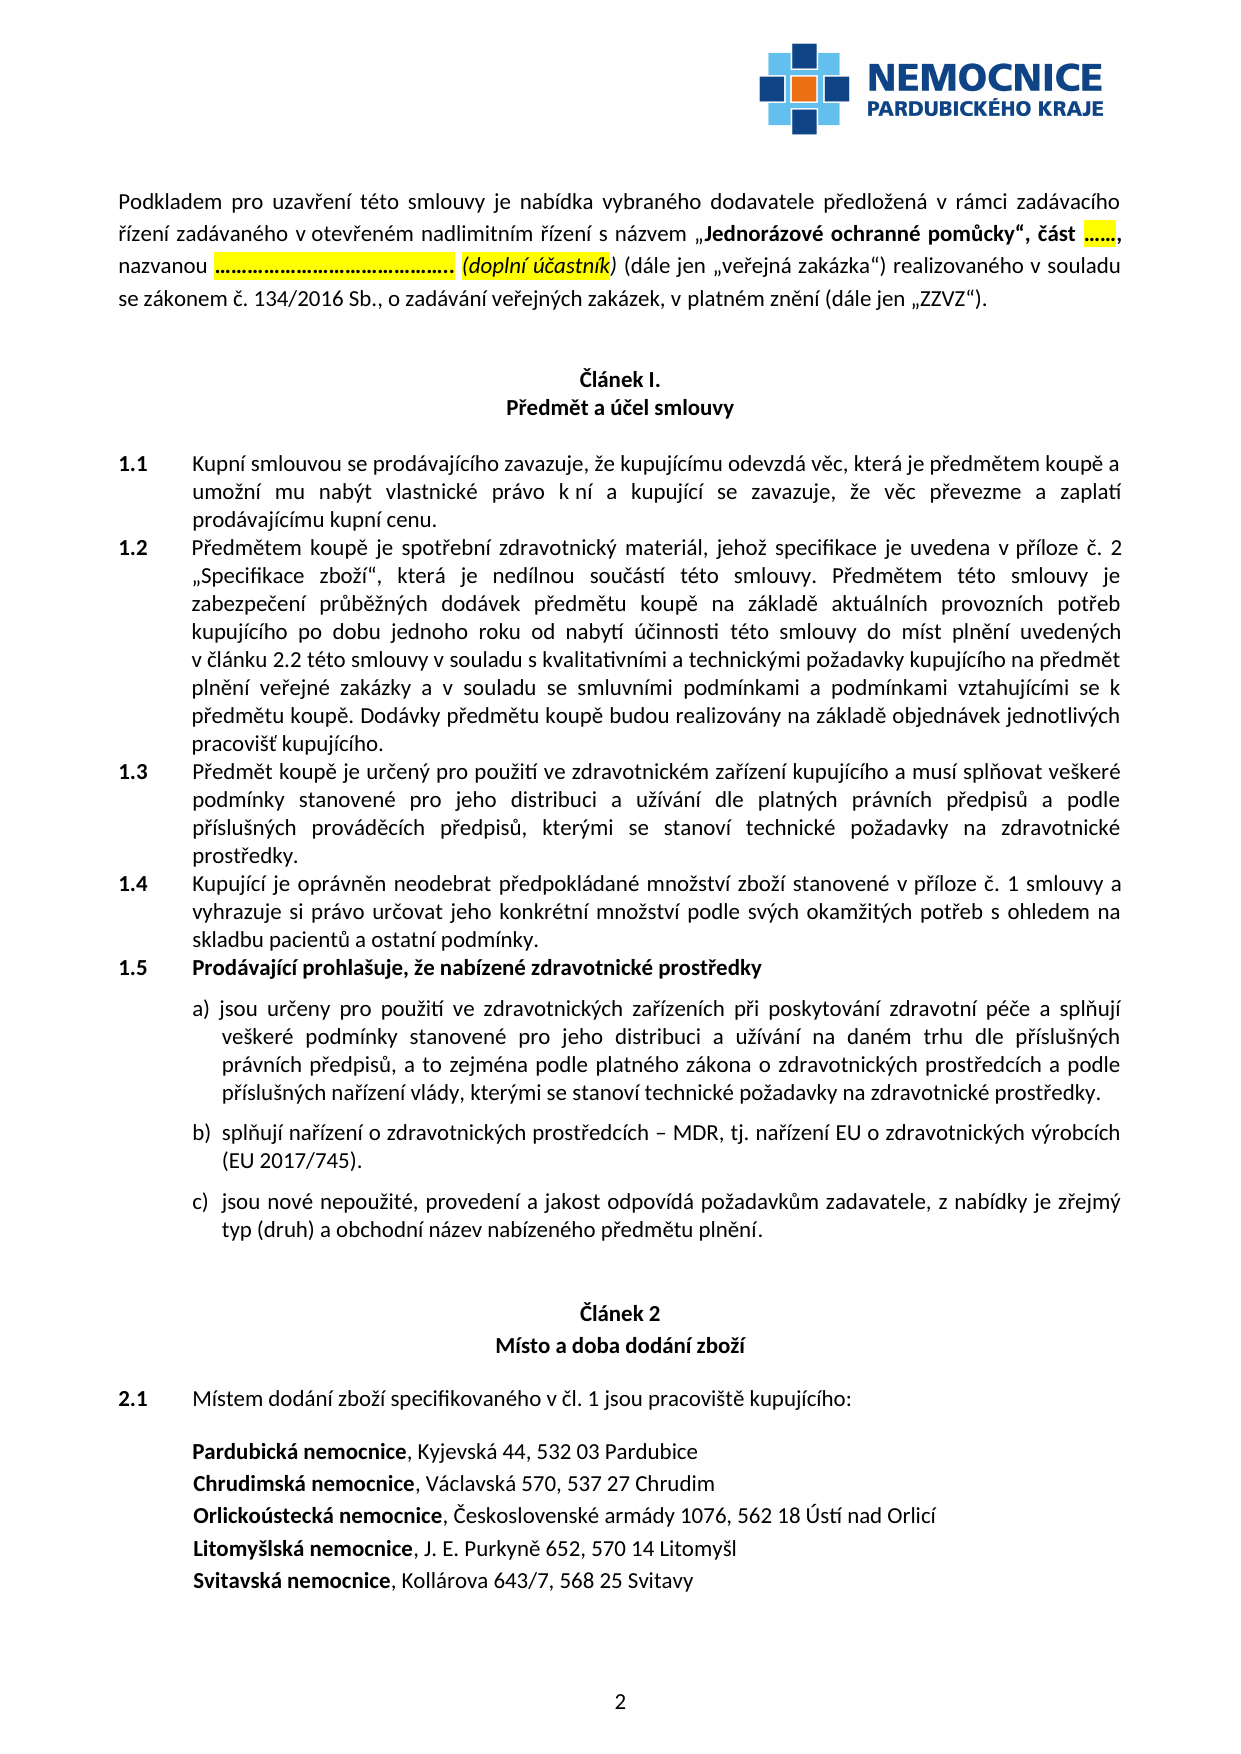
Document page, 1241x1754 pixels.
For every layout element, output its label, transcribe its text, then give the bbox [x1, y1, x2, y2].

text 2.1 Místem dodání zboží specifikovaného v čl. 1 jsou pracoviště kupujícího: [118, 1384, 1122, 1412]
picture [758, 42, 1103, 136]
subtitle Kupní smlouvou se prodávajícího zavazuje, že kupujícímu odevzdá věc, která je předmětem koupě a umožní mu nabýt vlastnické právo k ní a kupující se zavazuje, že věc převezme a zaplatí prodávajícímu kupní cenu. [118, 449, 1122, 533]
text b) splňují nařízení o zdravotnických prostředcích – MDR, tj. nařízení EU o zdravotnických výrobcích (EU 2017/745). [192, 1118, 1122, 1174]
list Litomyšlská nemocnice, J. E. Purkyně 652, 570 14 Litomyšl [193, 1534, 1122, 1562]
list Chrudimská nemocnice, Václavská 570, 537 27 Chrudim [193, 1469, 1122, 1497]
text Podkladem pro uzavření této smlouvy je nabídka vybraného dodavatele předložená v rámci zadávacího řízení zadávaného v otevřeném nadlimitním řízení s názvem „Jednorázové ochranné pomůcky“, část ……, nazvanou …………………………………….. (doplní účastník) (dále jen „veřejná zakázka“) realizovaného v souladu se zákonem č. 134/2016 Sb., o zadávání veřejných zakázek, v platném znění (dále jen „ZZVZ“). [118, 187, 1122, 312]
text a) jsou určeny pro použití ve zdravotnických zařízeních při poskytování zdravotní péče a splňují veškeré podmínky stanovené pro jeho distribuci a užívání na daném trhu dle příslušných právních předpisů, a to zejména podle platného zákona o zdravotnických prostředcích a podle příslušných nařízení vlády, kterými se stanoví technické požadavky na zdravotnické prostředky. [192, 994, 1122, 1106]
text Pardubická nemocnice, Kyjevská 44, 532 03 Pardubice [192, 1437, 1122, 1465]
text 1.2 Předmětem koupě je spotřební zdravotnický materiál, jehož specifikace je uvedena v příloze č. 2 „Specifikace zboží“, která je nedílnou součástí této smlouvy. Předmětem této smlouvy je zabezpečení průběžných dodávek předmětu koupě na základě aktuálních provozních potřeb kupujícího po dobu jednoho roku od nabytí účinnosti této smlouvy do míst plnění uvedených v článku 2.2 této smlouvy v souladu s kvalitativními a technickými požadavky kupujícího na předmět plnění veřejné zakázky a v souladu se smluvními podmínkami a podmínkami vztahujícími se k předmětu koupě. Dodávky předmětu koupě budou realizovány na základě objednávek jednotlivých pracovišť kupujícího. [118, 533, 1122, 757]
text 1.5 Prodávající prohlašuje, že nabízené zdravotnické prostředky [118, 953, 1122, 981]
list Kupující je oprávněn neodebrat předpokládané množství zboží stanovené v příloze č. 1 smlouvy a vyhrazuje si právo určovat jeho konkrétní množství podle svých okamžitých potřeb s ohledem na skladbu pacientů a ostatní podmínky. [118, 869, 1122, 953]
title Článek I. [118, 365, 1122, 393]
list Předmět koupě je určený pro použití ve zdravotnickém zařízení kupujícího a musí splňovat veškeré podmínky stanovené pro jeho distribuci a užívání dle platných právních předpisů a podle příslušných prováděcích předpisů, kterými se stanoví technické požadavky na zdravotnické prostředky. [118, 757, 1122, 869]
title Předmět a účel smlouvy [118, 393, 1122, 421]
list Orlickoústecká nemocnice, Československé armády 1076, 562 18 Ústí nad Orlicí [193, 1502, 1122, 1530]
text Článek 2 [118, 1299, 1122, 1327]
list Svitavská nemocnice, Kollárova 643/7, 568 25 Svitavy [193, 1566, 1122, 1594]
text c) jsou nové nepoužité, provedení a jakost odpovídá požadavkům zadavatele, z nabídky je zřejmý typ (druh) a obchodní název nabízeného předmětu plnění. [192, 1187, 1122, 1243]
text Místo a doba dodání zboží [118, 1331, 1122, 1359]
